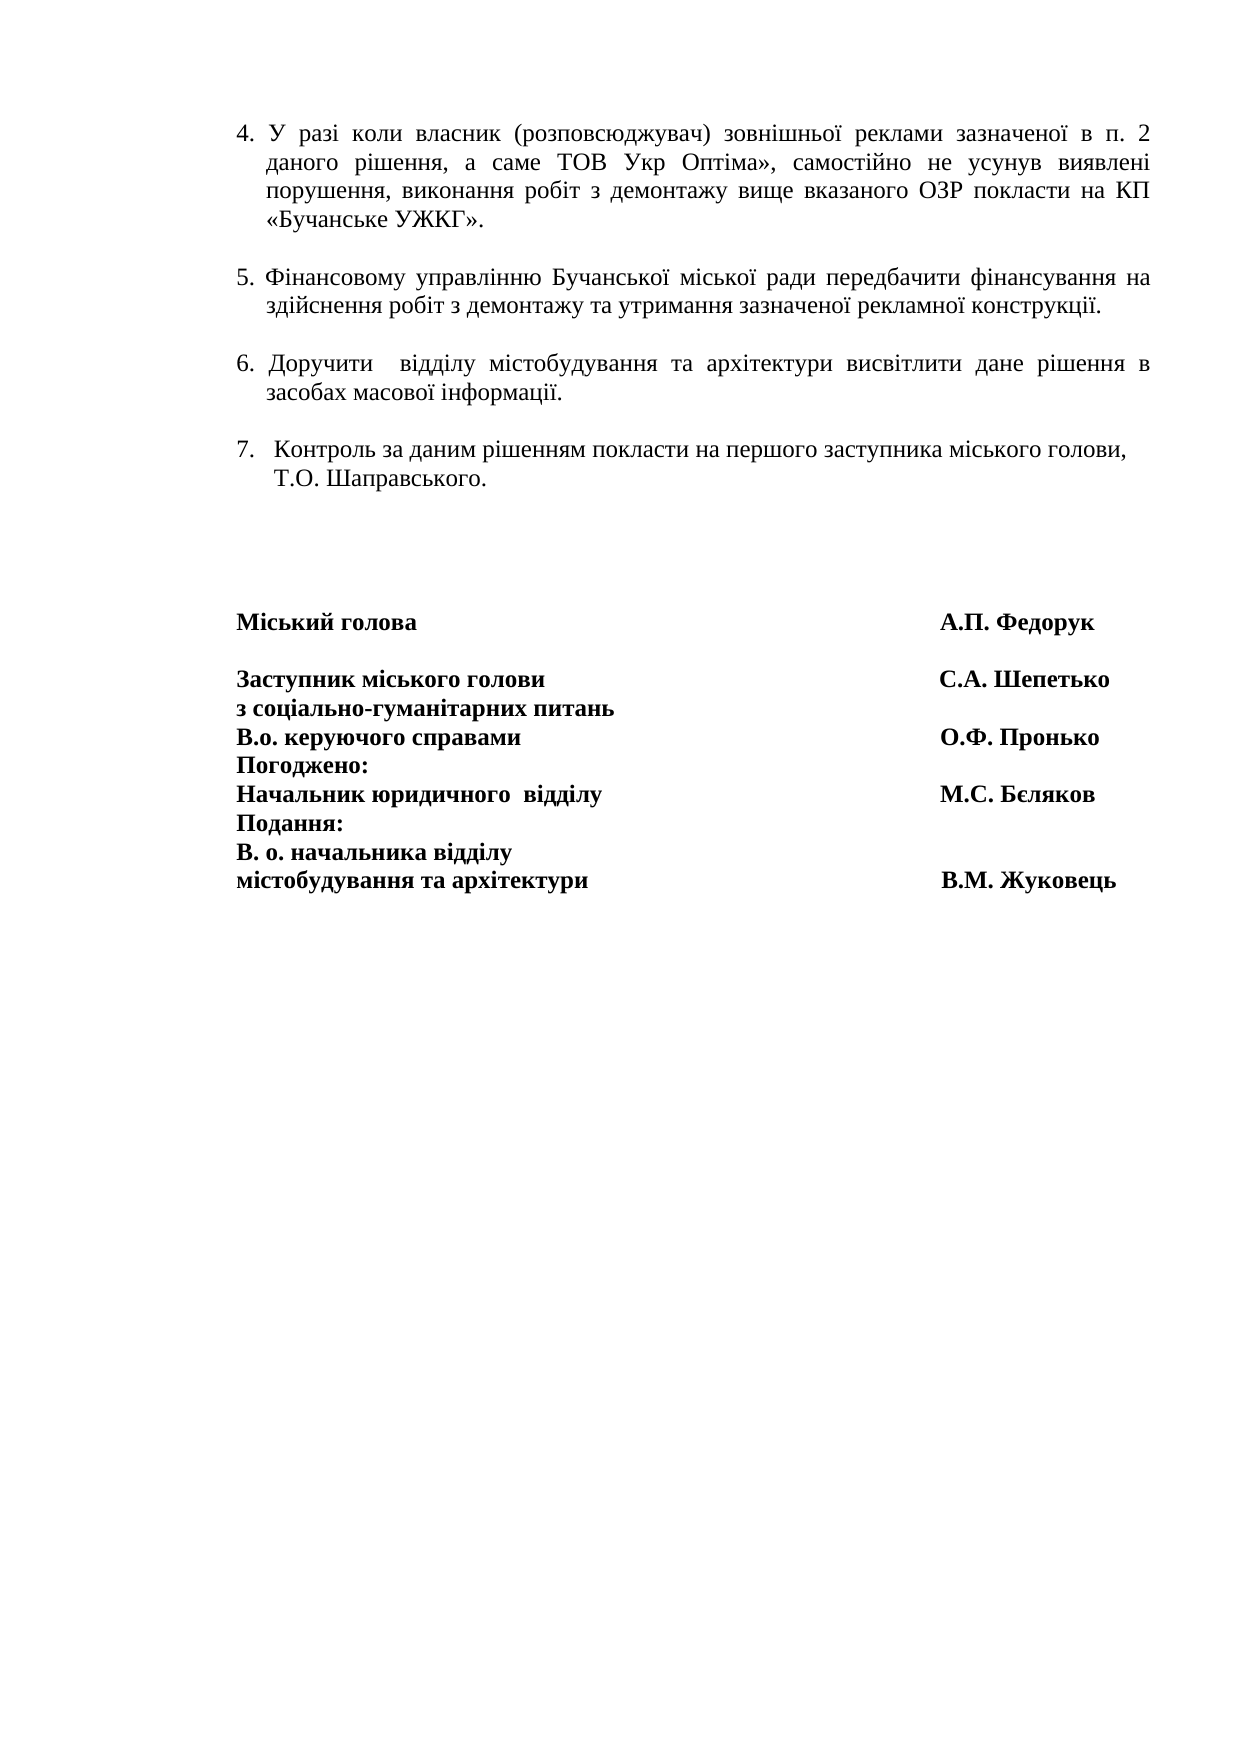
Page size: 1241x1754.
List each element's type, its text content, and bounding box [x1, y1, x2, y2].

text Т.О. Шаправського. [236, 463, 1152, 492]
text 4. У разі коли власник (розповсюджувач) зовнішньої реклами зазначеної в п. 2 даного рішення, а саме ТОВ Укр Оптіма», самостійно не усунув виявлені порушення, виконання робіт з демонтажу вище вказаного ОЗР покласти на КП «Бучанське УЖКГ». [236, 118, 1152, 233]
text Начальник юридичного відділу М.С. Бєляков Подання: [236, 779, 1152, 837]
text з соціально-гуманітарних питань [236, 693, 1152, 722]
text 5. Фінансовому управлінню Бучанської міської ради передбачити фінансування на здійснення робіт з демонтажу та утримання зазначеної рекламної конструкції. [236, 262, 1152, 319]
text В. о. начальника відділу [236, 837, 1152, 866]
text 7. Контроль за даним рішенням покласти на першого заступника міського голови, [236, 434, 1152, 463]
text Погоджено: [236, 751, 1152, 779]
text містобудування та архітектури В.М. Жуковець [236, 866, 1152, 894]
text Заступник міського голови С.А. Шепетько [236, 664, 1152, 693]
text 6. Доручити відділу містобудування та архітектури висвітлити дане рішення в засобах масової інформації. [236, 348, 1152, 406]
text Міський голова А.П. Федорук [236, 607, 1152, 636]
text В.о. керуючого справами О.Ф. Пронько [236, 722, 1152, 751]
